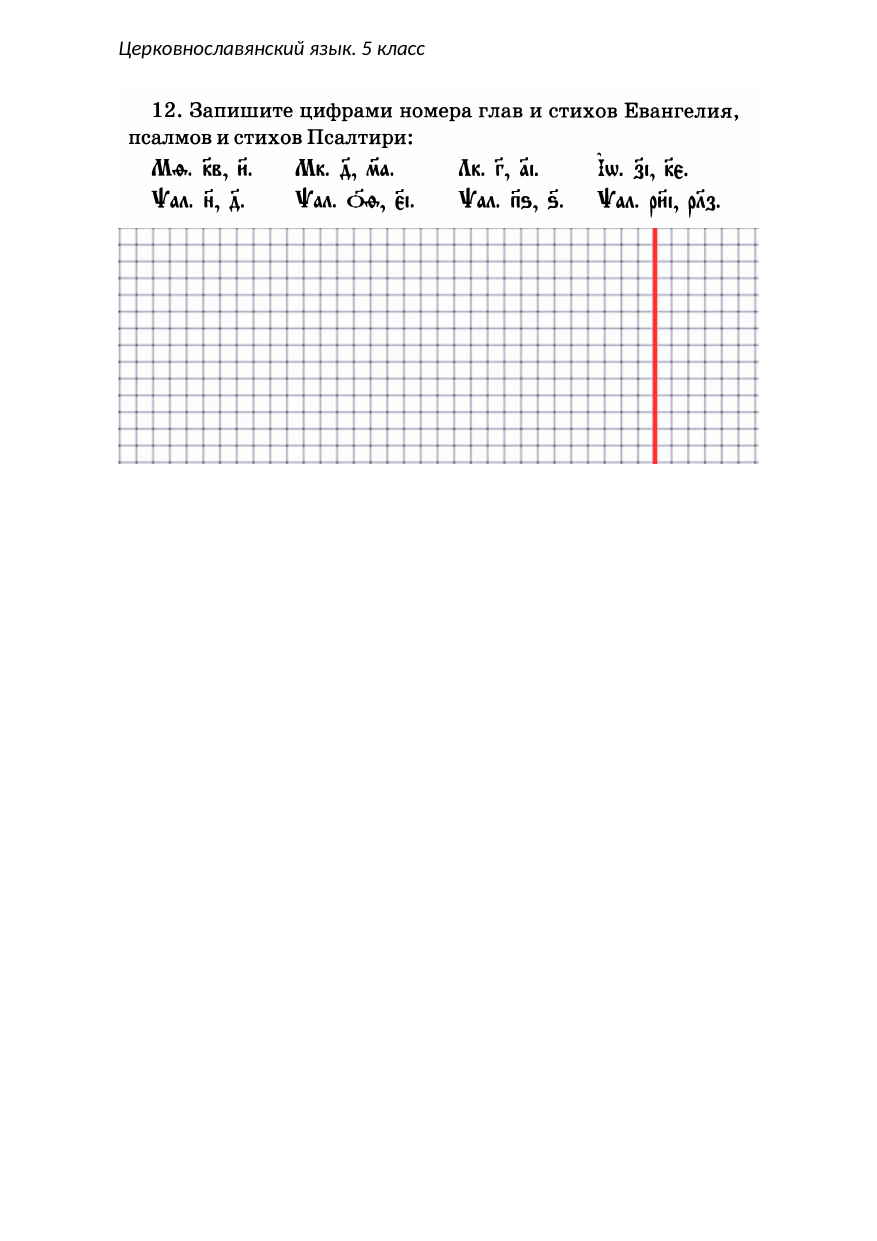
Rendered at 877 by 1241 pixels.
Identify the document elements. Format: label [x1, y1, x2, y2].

picture [118, 228, 759, 464]
